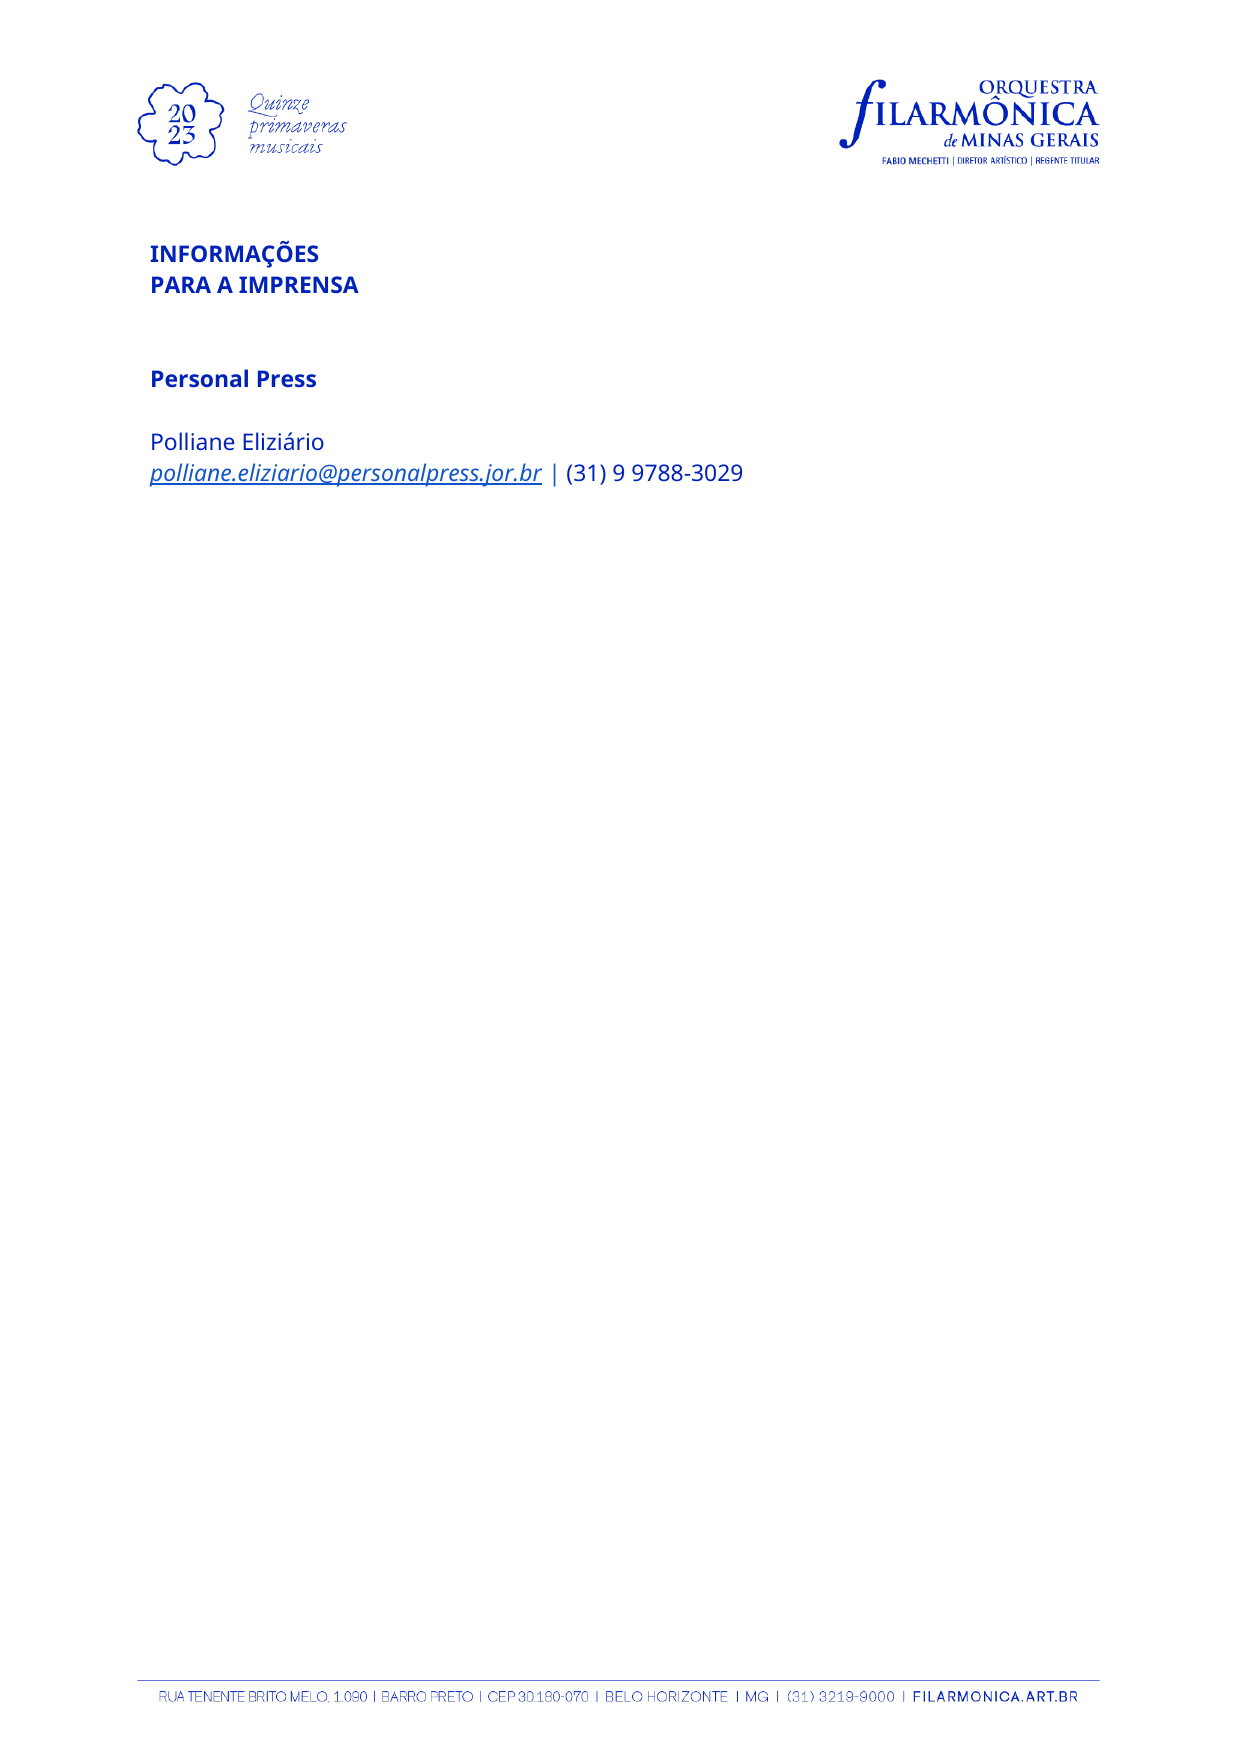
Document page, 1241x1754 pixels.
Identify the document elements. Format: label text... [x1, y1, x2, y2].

text Polliane Eliziário [150, 426, 1090, 457]
text PARA A IMPRENSA [150, 269, 1090, 301]
text INFORMAÇÕES [150, 238, 1090, 269]
text Personal Press [150, 363, 1090, 394]
picture [0, 4, 1239, 1754]
text polliane.eliziario@personalpress.jor.br | (31) 9 9788-3029 [150, 457, 1090, 488]
